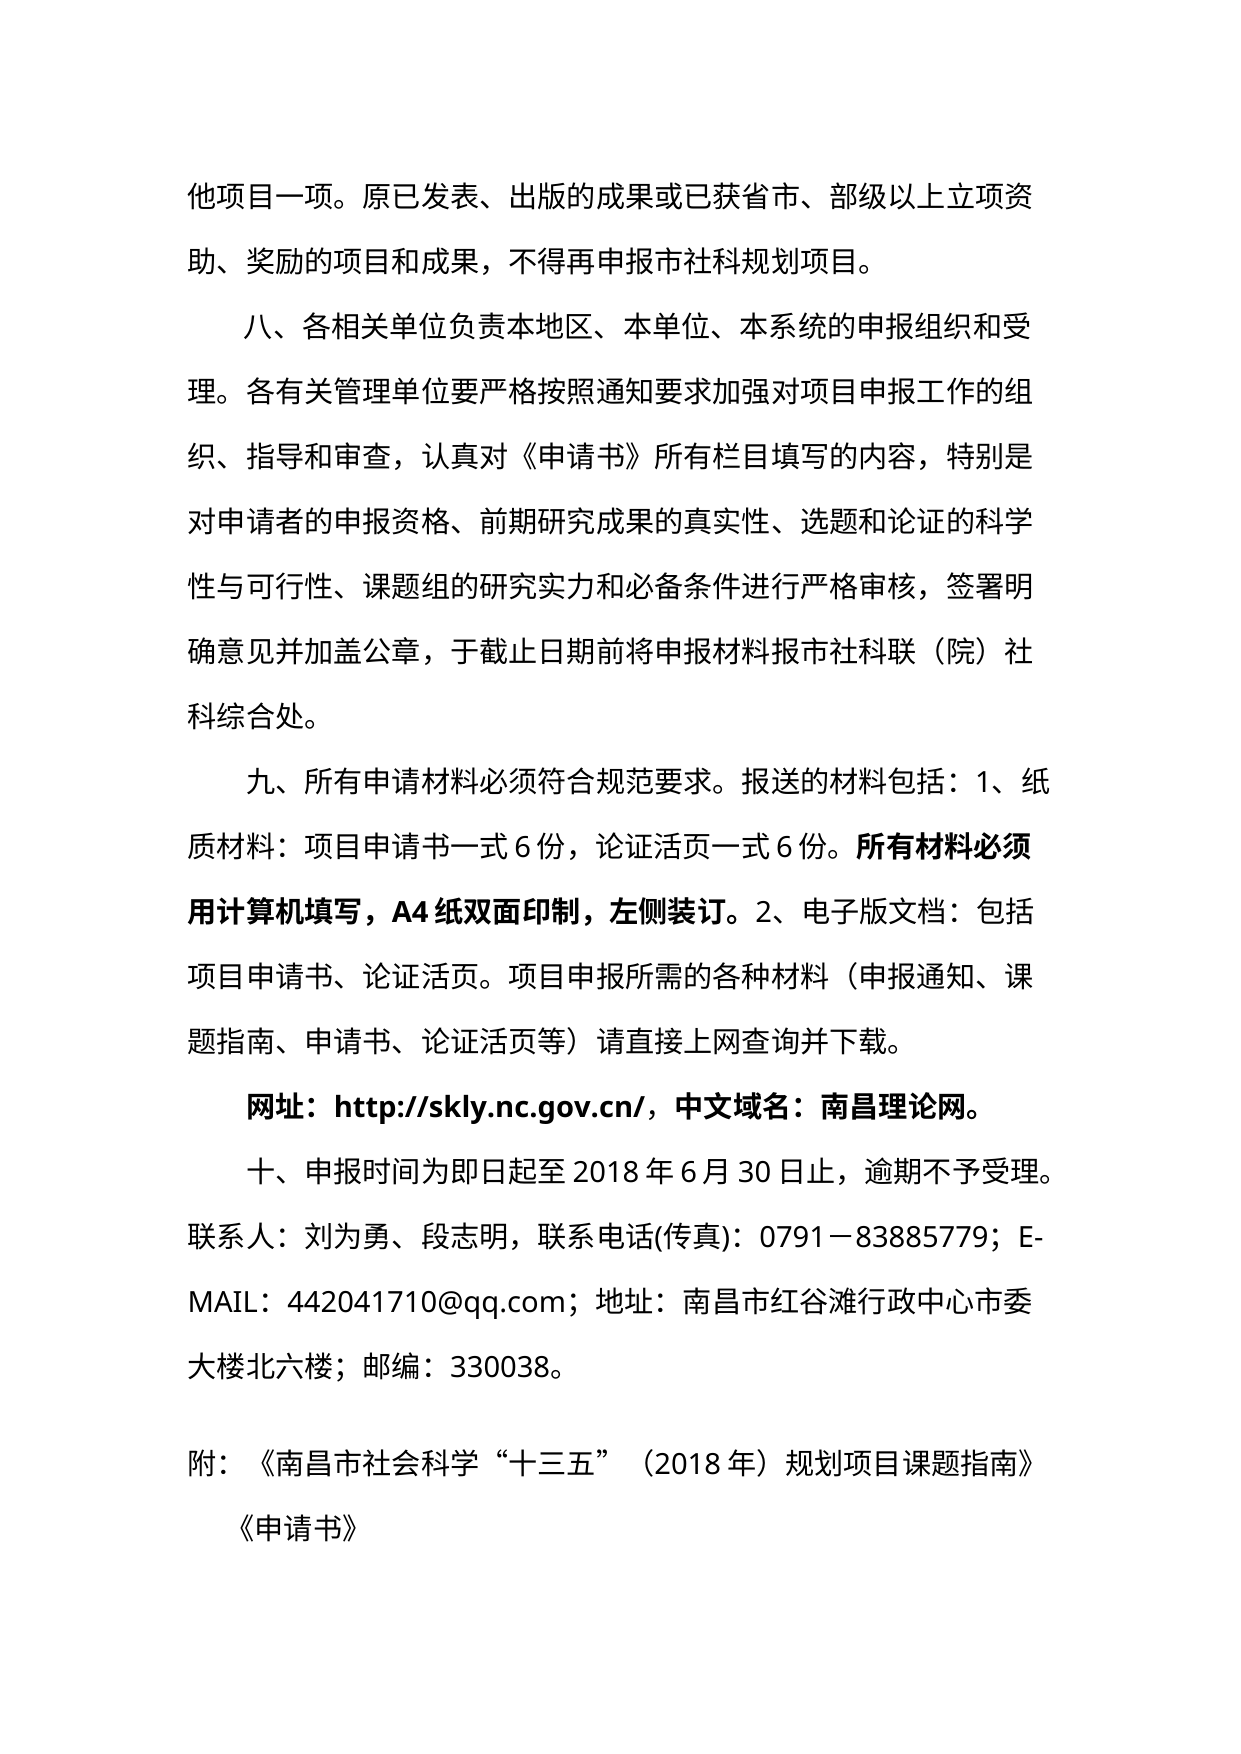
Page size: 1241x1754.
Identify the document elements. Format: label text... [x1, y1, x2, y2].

text 网址：http://skly.nc.gov.cn/，中文域名：南昌理论网。 [187, 1072, 1053, 1137]
text 附：《南昌市社会科学“十三五”（2018年）规划项目课题指南》 [187, 1429, 1053, 1494]
list 申报时间为即日起至2018年6月30日止，逾期不予受理。联系人：刘为勇、段志明，联系电话(传真)：0791－83885779；E-MAIL：442041710@qq.com；地址：南昌市红谷滩行政中心市委大楼北六楼；邮编：330038。 [187, 1137, 1053, 1397]
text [187, 162, 1053, 292]
text 《申请书》 [187, 1494, 1053, 1559]
text 九、所有申请材料必须符合规范要求。报送的材料包括：1、纸质材料：项目申请书一式6份，论证活页一式6份。所有材料必须用计算机填写，A4纸双面印制，左侧装订。2、电子版文档：包括项目申请书、论证活页。项目申报所需的各种材料（申报通知、课题指南、申请书、论证活页等）请直接上网查询并下载。 [187, 747, 1053, 1072]
text 八、各相关单位负责本地区、本单位、本系统的申报组织和受理。各有关管理单位要严格按照通知要求加强对项目申报工作的组织、指导和审查，认真对《申请书》所有栏目填写的内容，特别是对申请者的申报资格、前期研究成果的真实性、选题和论证的科学性与可行性、课题组的研究实力和必备条件进行严格审核，签署明确意见并加盖公章，于截止日期前将申报材料报市社科联（院）社科综合处。 [187, 292, 1053, 747]
